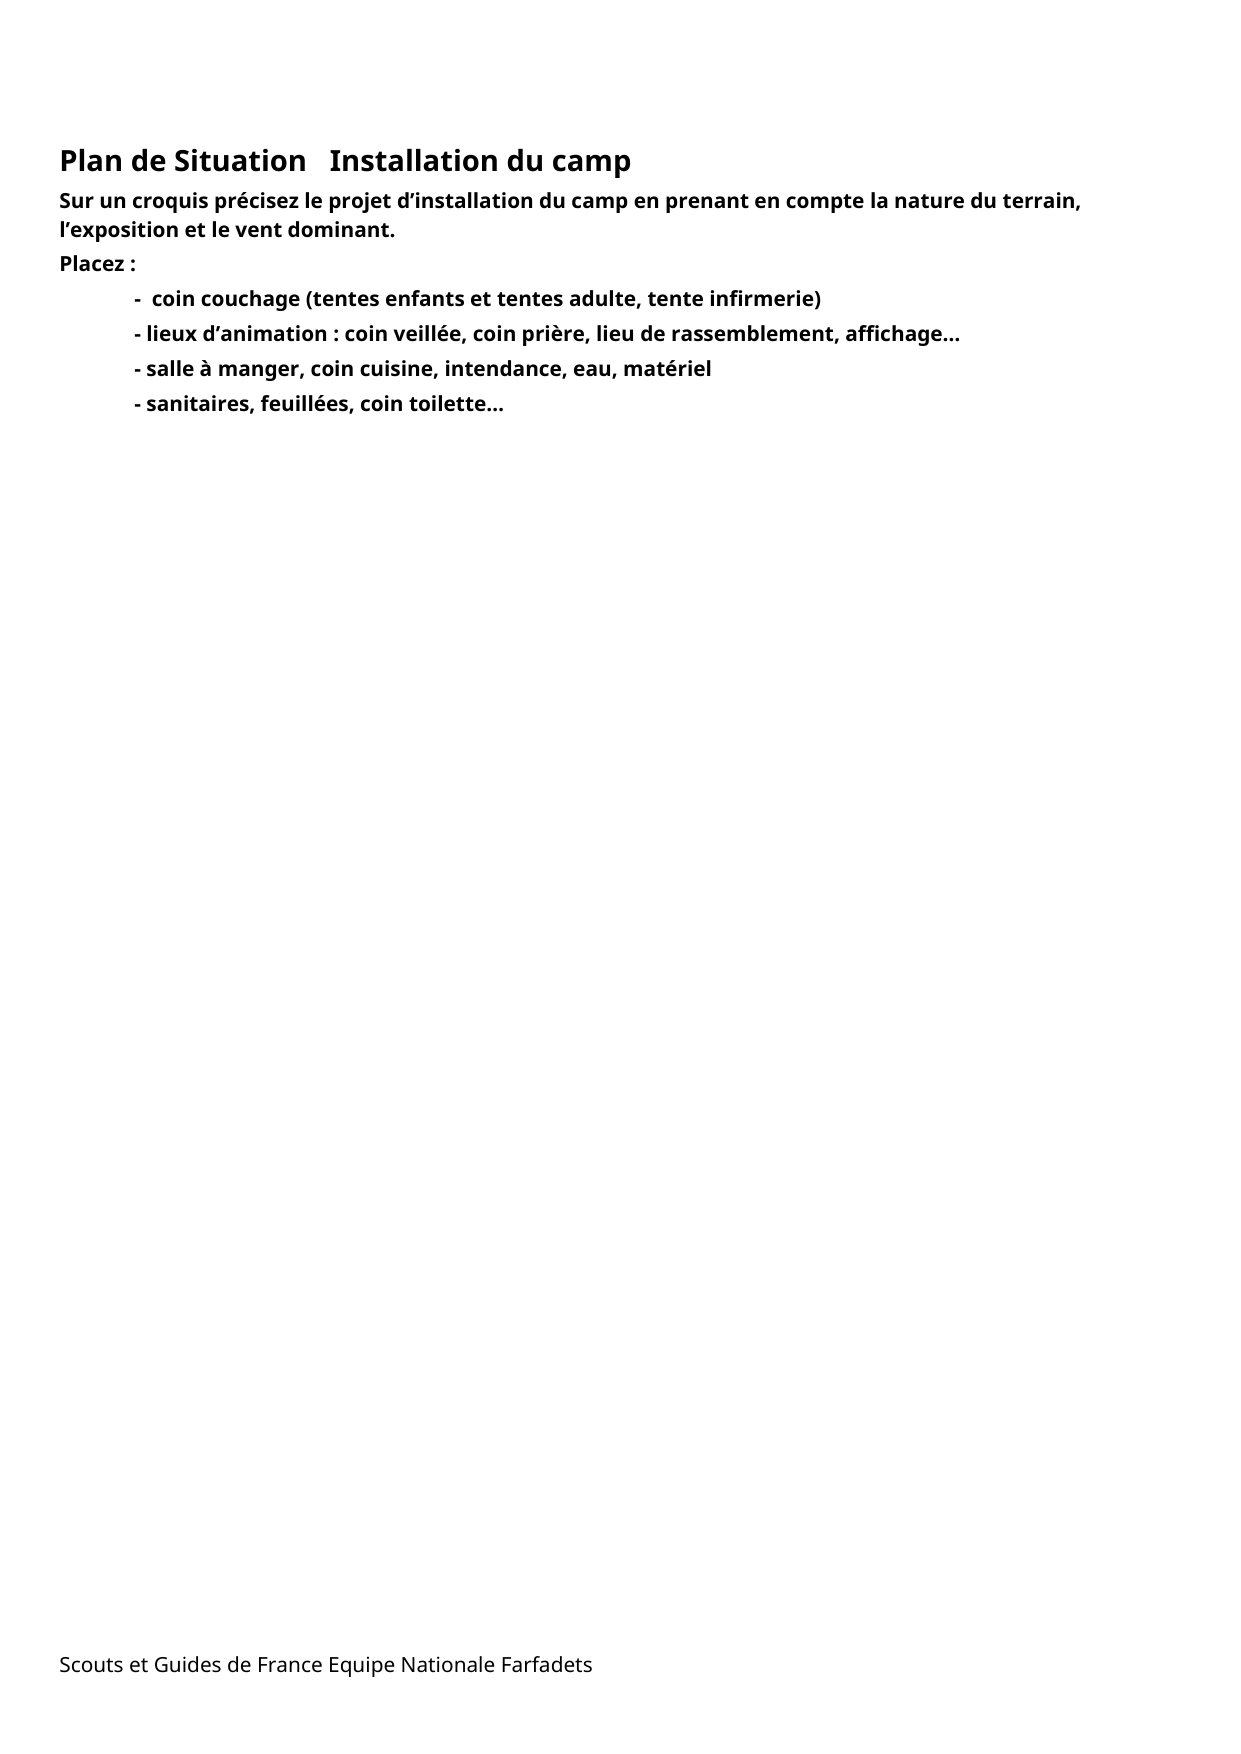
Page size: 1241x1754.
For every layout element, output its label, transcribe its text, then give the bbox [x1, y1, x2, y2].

text - lieux d’animation : coin veillée, coin prière, lieu de rassemblement, affichage… [59, 319, 1181, 347]
text - sanitaires, feuillées, coin toilette… [59, 389, 1181, 417]
text Sur un croquis précisez le projet d’installation du camp en prenant en compte la nature du terrain, l’exposition et le vent dominant. [59, 186, 1181, 243]
text Plan de Situation Installation du camp [59, 140, 1181, 180]
text Placez : [59, 249, 1181, 278]
text - salle à manger, coin cuisine, intendance, eau, matériel [59, 354, 1181, 382]
text - coin couchage (tentes enfants et tentes adulte, tente infirmerie) [59, 284, 1181, 313]
